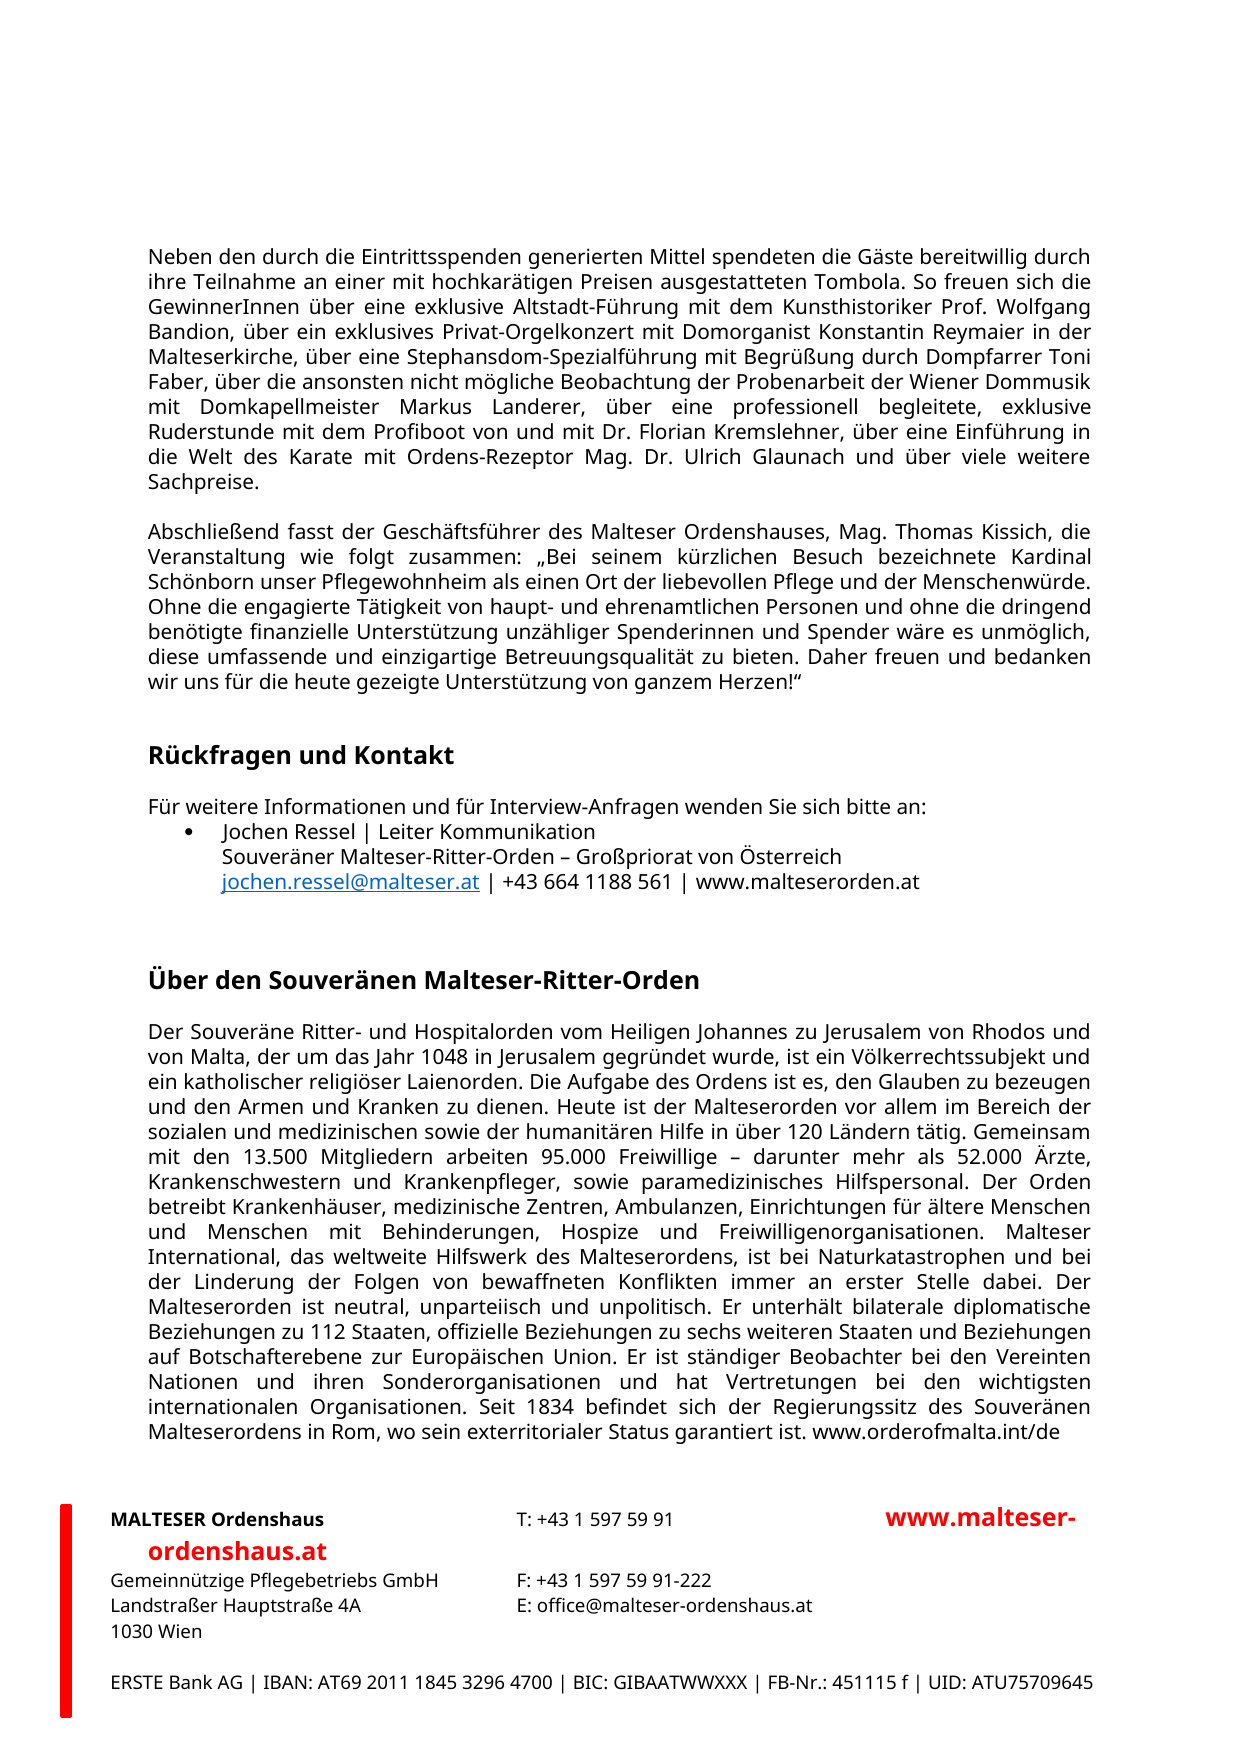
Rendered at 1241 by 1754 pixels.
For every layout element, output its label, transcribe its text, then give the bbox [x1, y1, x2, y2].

list Jochen Ressel | Leiter Kommunikation [185, 819, 1092, 844]
text Über den Souveränen Malteser-Ritter-Orden [148, 969, 1092, 994]
text Neben den durch die Eintrittsspenden generierten Mittel spendeten die Gäste bereitwillig durch ihre Teilnahme an einer mit hochkarätigen Preisen ausgestatteten Tombola. So freuen sich die GewinnerInnen über eine exklusive Altstadt-Führung mit dem Kunsthistoriker Prof. Wolfgang Bandion, über ein exklusives Privat-Orgelkonzert mit Domorganist Konstantin Reymaier in der Malteserkirche, über eine Stephansdom-Spezialführung mit Begrüßung durch Dompfarrer Toni Faber, über die ansonsten nicht mögliche Beobachtung der Probenarbeit der Wiener Dommusik mit Domkapellmeister Markus Landerer, über eine professionell begleitete, exklusive Ruderstunde mit dem Profiboot von und mit Dr. Florian Kremslehner, über eine Einführung in die Welt des Karate mit Ordens-Rezeptor Mag. Dr. Ulrich Glaunach und über viele weitere Sachpreise. [148, 244, 1092, 494]
text Für weitere Informationen und für Interview-Anfragen wenden Sie sich bitte an: [148, 794, 1092, 819]
text jochen.ressel@malteser.at | +43 664 1188 561 | www.malteserorden.at [222, 869, 1092, 894]
text Rückfragen und Kontakt [148, 744, 1092, 769]
text Souveräner Malteser-Ritter-Orden – Großpriorat von Österreich [222, 844, 1092, 869]
text Abschließend fasst der Geschäftsführer des Malteser Ordenshauses, Mag. Thomas Kissich, die Veranstaltung wie folgt zusammen: „Bei seinem kürzlichen Besuch bezeichnete Kardinal Schönborn unser Pflegewohnheim als einen Ort der liebevollen Pflege und der Menschenwürde. Ohne die engagierte Tätigkeit von haupt- und ehrenamtlichen Personen und ohne die dringend benötigte finanzielle Unterstützung unzähliger Spenderinnen und Spender wäre es unmöglich, diese umfassende und einzigartige Betreuungsqualität zu bieten. Daher freuen und bedanken wir uns für die heute gezeigte Unterstützung von ganzem Herzen!“ [148, 519, 1092, 694]
text Der Souveräne Ritter- und Hospitalorden vom Heiligen Johannes zu Jerusalem von Rhodos und von Malta, der um das Jahr 1048 in Jerusalem gegründet wurde, ist ein Völkerrechtssubjekt und ein katholischer religiöser Laienorden. Die Aufgabe des Ordens ist es, den Glauben zu bezeugen und den Armen und Kranken zu dienen. Heute ist der Malteserorden vor allem im Bereich der sozialen und medizinischen sowie der humanitären Hilfe in über 120 Ländern tätig. Gemeinsam mit den 13.500 Mitgliedern arbeiten 95.000 Freiwillige – darunter mehr als 52.000 Ärzte, Krankenschwestern und Krankenpfleger, sowie paramedizinisches Hilfspersonal. Der Orden betreibt Krankenhäuser, medizinische Zentren, Ambulanzen, Einrichtungen für ältere Menschen und Menschen mit Behinderungen, Hospize und Freiwilligenorganisationen. Malteser International, das weltweite Hilfswerk des Malteserordens, ist bei Naturkatastrophen und bei der Linderung der Folgen von bewaffneten Konflikten immer an erster Stelle dabei. Der Malteserorden ist neutral, unparteiisch und unpolitisch. Er unterhält bilaterale diplomatische Beziehungen zu 112 Staaten, offizielle Beziehungen zu sechs weiteren Staaten und Beziehungen auf Botschafterebene zur Europäischen Union. Er ist ständiger Beobachter bei den Vereinten Nationen und ihren Sonderorganisationen und hat Vertretungen bei den wichtigsten internationalen Organisationen. Seit 1834 befindet sich der Regierungssitz des Souveränen Malteserordens in Rom, wo sein exterritorialer Status garantiert ist. www.orderofmalta.int/de [148, 1019, 1092, 1444]
